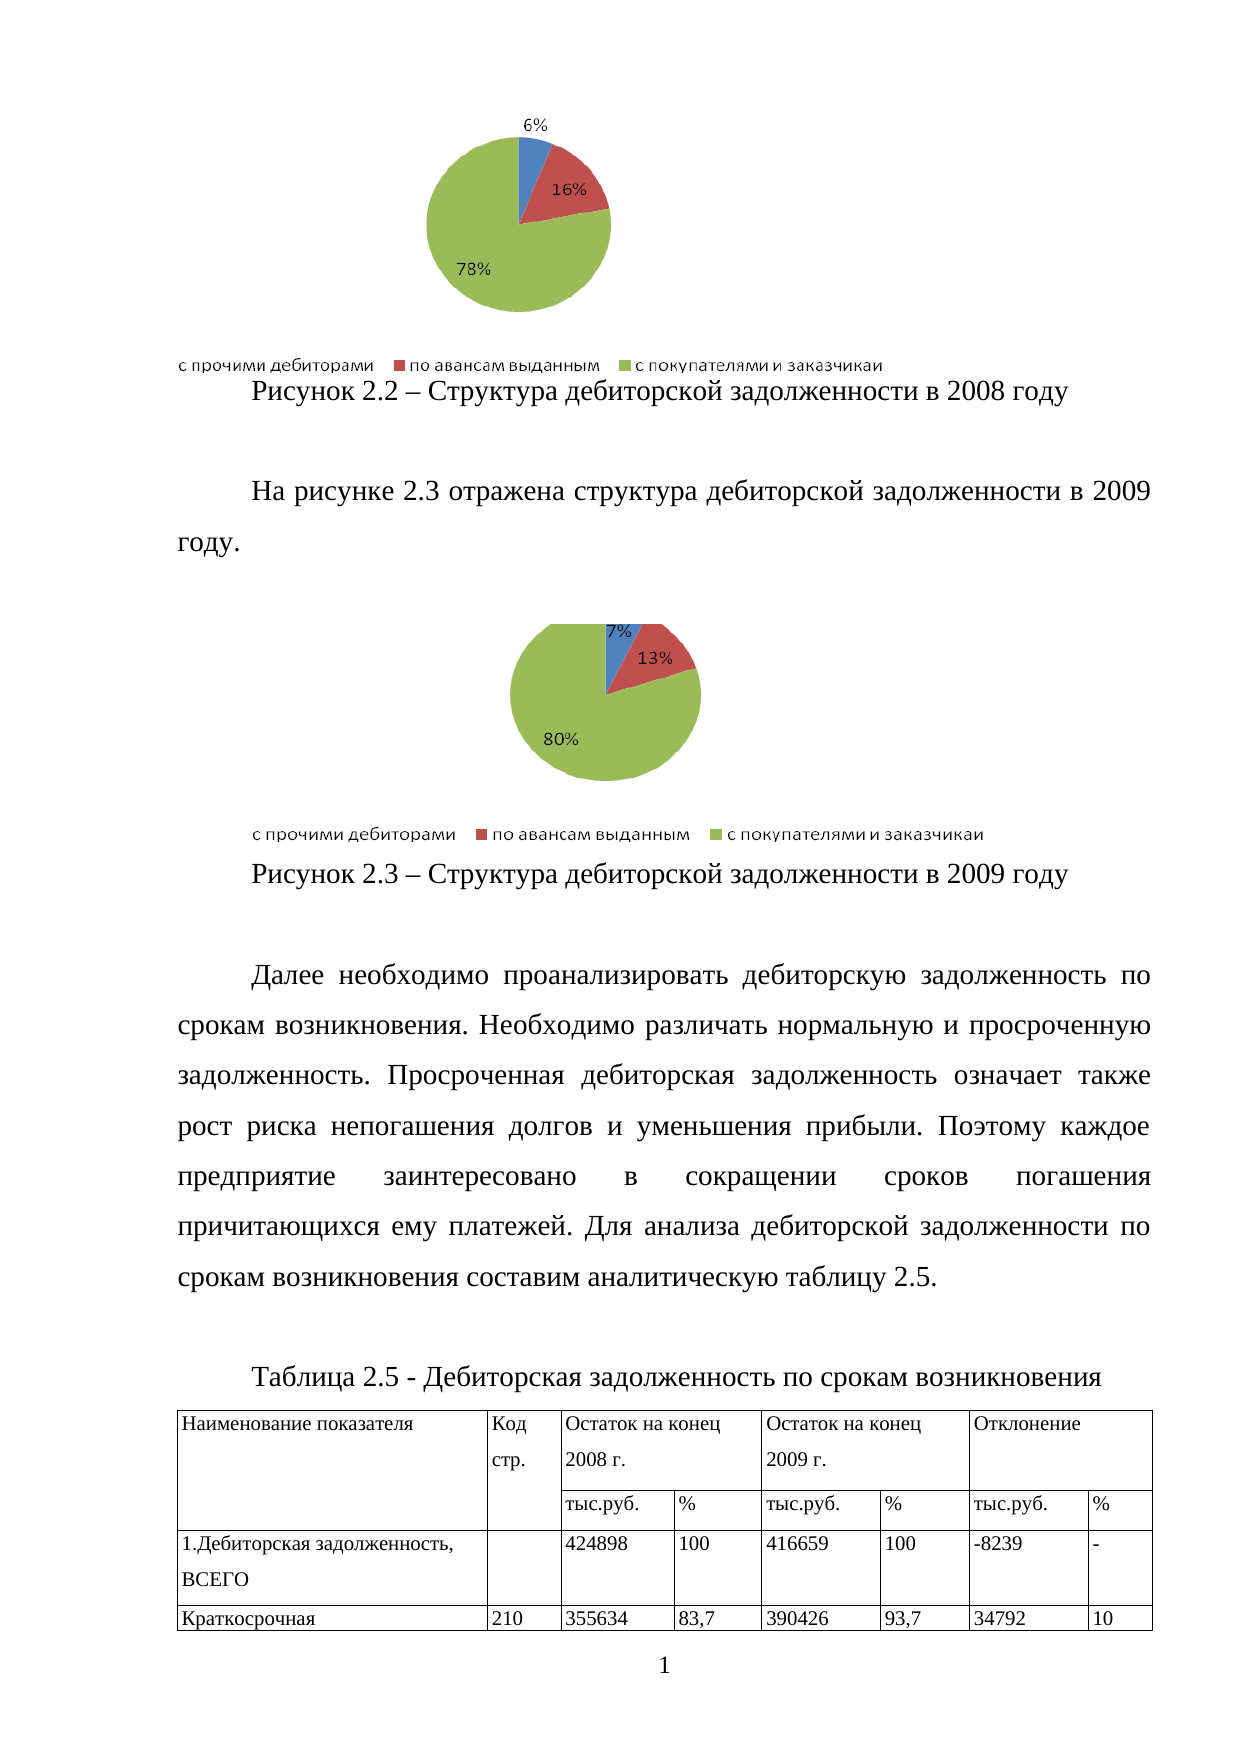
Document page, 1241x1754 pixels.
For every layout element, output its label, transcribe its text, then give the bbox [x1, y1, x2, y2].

table_cell [488, 1531, 561, 1605]
table_cell - [1089, 1531, 1152, 1605]
table_header Отклонение [970, 1411, 1152, 1490]
picture [177, 118, 884, 373]
text На рисунке 2.3 отражена структура дебиторской задолженности в 2009 году. [177, 473, 1152, 557]
table_header Код стр. [488, 1411, 561, 1529]
table_cell 10 [1089, 1606, 1152, 1630]
table_cell 93,7 [881, 1606, 969, 1630]
table_cell 100 [881, 1531, 969, 1605]
table_cell 1.Дебиторская задолженность, ВСЕГО [178, 1531, 487, 1605]
table_cell 416659 [762, 1531, 880, 1605]
table_cell 83,7 [675, 1606, 761, 1630]
text Рисунок 2.2 – Структура дебиторской задолженности в 2008 году [177, 373, 1152, 406]
table_cell тыс.руб. [762, 1491, 880, 1529]
table_cell % [675, 1491, 761, 1529]
table_cell Краткосрочная [178, 1606, 487, 1630]
table_cell 210 [488, 1606, 561, 1630]
table_header Наименование показателя [178, 1411, 487, 1529]
table_cell тыс.руб. [562, 1491, 674, 1529]
picture [251, 624, 984, 842]
text Рисунок 2.3 – Структура дебиторской задолженности в 2009 году [177, 856, 1152, 890]
text Далее необходимо проанализировать дебиторскую задолженность по срокам возникновения. Необходимо различать нормальную и просроченную задолженность. Просроченная дебиторская задолженность означает также рост риска непогашения долгов и уменьшения прибыли. Поэтому каждое предприятие заинтересовано в сокращении сроков погашения причитающихся ему платежей. Для анализа дебиторской задолженности по срокам возникновения составим аналитическую таблицу 2.5. [177, 957, 1152, 1292]
table_cell 34792 [970, 1606, 1088, 1630]
table_header Остаток на конец 2008 г. [562, 1411, 761, 1490]
table_header Остаток на конец 2009 г. [762, 1411, 969, 1490]
table_cell 100 [675, 1531, 761, 1605]
table_cell % [881, 1491, 969, 1529]
table_cell 424898 [562, 1531, 674, 1605]
table_cell % [1089, 1491, 1152, 1529]
table_cell тыс.руб. [970, 1491, 1088, 1529]
table_cell -8239 [970, 1531, 1088, 1605]
table_cell 390426 [762, 1606, 880, 1630]
text Таблица 2.5 - Дебиторская задолженность по срокам возникновения [177, 1359, 1152, 1393]
table_cell 355634 [562, 1606, 674, 1630]
